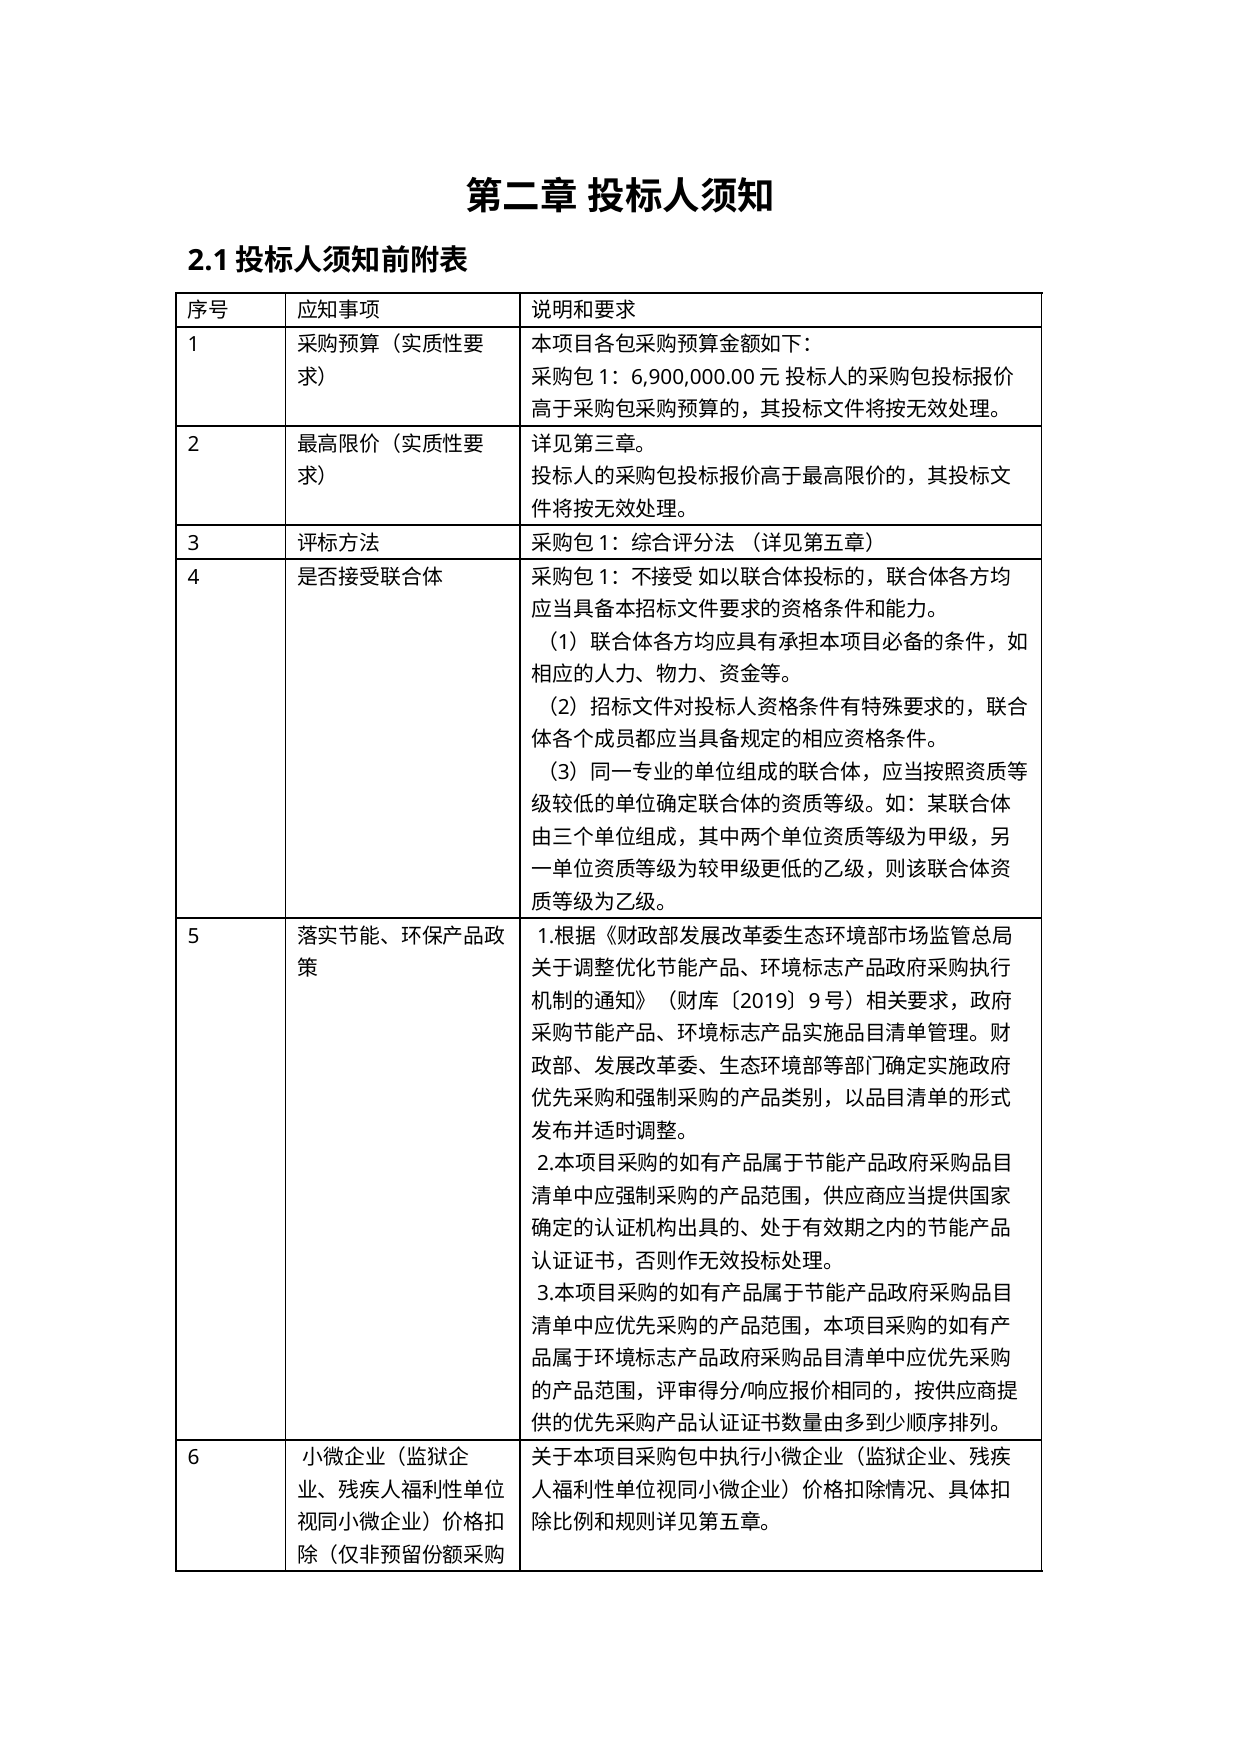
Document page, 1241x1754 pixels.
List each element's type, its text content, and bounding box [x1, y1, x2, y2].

table_cell 最高限价（实质性要求） [286, 427, 519, 524]
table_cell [521, 1441, 1041, 1570]
table_cell 5 [177, 919, 285, 1439]
table_header 说明和要求 [521, 294, 1041, 326]
table_cell 落实节能、环保产品政策 [286, 919, 519, 1439]
table_cell 4 [177, 560, 285, 917]
table_cell 评标方法 [286, 526, 519, 558]
table_header 应知事项 [286, 294, 519, 326]
table_cell 是否接受联合体 [286, 560, 519, 917]
table_cell 1.根据《财政部发展改革委生态环境部市场监管总局关于调整优化节能产品、环境标志产品政府采购执行机制的通知》（财库〔2019〕9号）相关要求，政府采购节能产品、环境标志产品实施品目清单管理。财政部、发展改革委、生态环境部等部门确定实施政府优先采购和强制采购的产品类别，以品目清单的形式发布并适时调整。 2.本项目采购的如有产品属于节能产品政府采购品目清单中应强制采购的产品范围，供应商应当提供国家确定的认证机构出具的、处于有效期之内的节能产品认证证书，否则作无效投标处理。 3.本项目采购的如有产品属于节能产品政府采购品目清单中应优先采购的产品范围，本项目采购的如有产品属于环境标志产品政府采购品目清单中应优先采购的产品范围，评审得分/响应报价相同的，按供应商提供的优先采购产品认证证书数量由多到少顺序排列。 [521, 919, 1041, 1439]
table_header 序号 [177, 294, 285, 326]
table_cell 采购包1：综合评分法 （详见第五章） [521, 526, 1041, 558]
table_cell 3 [177, 526, 285, 558]
text 2.1投标人须知前附表 [187, 227, 1053, 292]
table_cell 详见第三章。 投标人的采购包投标报价高于最高限价的，其投标文件将按无效处理。 [521, 427, 1041, 524]
table_cell 采购包1：不接受 如以联合体投标的，联合体各方均应当具备本招标文件要求的资格条件和能力。 （1）联合体各方均应具有承担本项目必备的条件，如相应的人力、物力、资金等。 （2）招标文件对投标人资格条件有特殊要求的，联合体各个成员都应当具备规定的相应资格条件。 （3）同一专业的单位组成的联合体，应当按照资质等级较低的单位确定联合体的资质等级。如：某联合体由三个单位组成，其中两个单位资质等级为甲级，另一单位资质等级为较甲级更低的乙级，则该联合体资质等级为乙级。 [521, 560, 1041, 917]
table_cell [286, 1441, 519, 1570]
table_cell 2 [177, 427, 285, 524]
table_cell 1 [177, 328, 285, 425]
text 第二章 投标人须知 [187, 162, 1053, 227]
table_cell 采购预算（实质性要求） [286, 328, 519, 425]
table_cell 6 [177, 1441, 285, 1570]
table_cell 本项目各包采购预算金额如下： 采购包1：6,900,000.00元 投标人的采购包投标报价高于采购包采购预算的，其投标文件将按无效处理。 [521, 328, 1041, 425]
